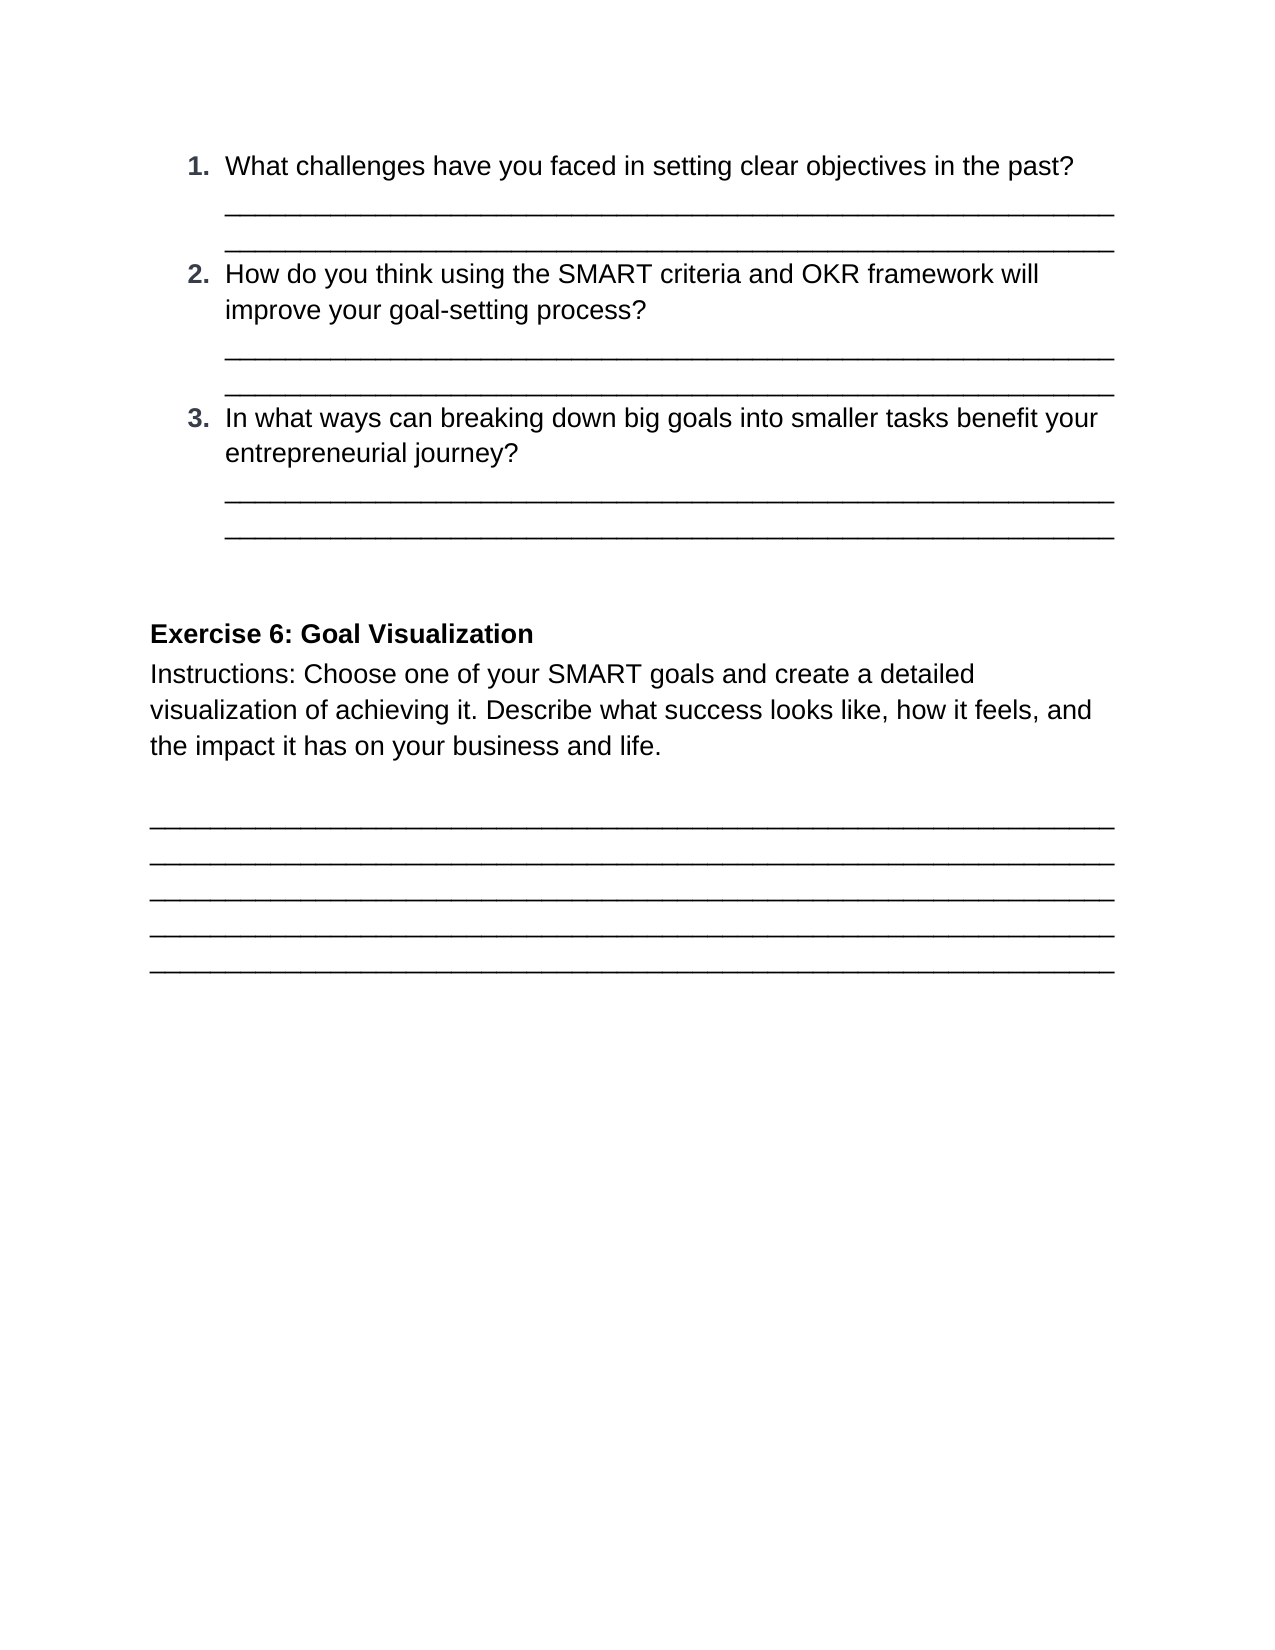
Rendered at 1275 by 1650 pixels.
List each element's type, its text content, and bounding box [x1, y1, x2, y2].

list In what ways can breaking down big goals into smaller tasks benefit your entrepreneurial journey? ______________________________________________________________________________________________________________________ [187, 402, 1125, 541]
text Instructions: Choose one of your SMART goals and create a detailed visualization of achieving it. Describe what success looks like, how it feels, and the impact it has on your business and life. [150, 658, 1125, 761]
list How do you think using the SMART criteria and OKR framework will improve your goal-setting process? ______________________________________________________________________________________________________________________ [187, 258, 1125, 397]
subtitle Exercise 6: Goal Visualization [150, 618, 1125, 649]
list What challenges have you faced in setting clear objectives in the past? ______________________________________________________________________________________________________________________ [187, 150, 1125, 253]
text ________________________________________________________________________________________________________________________________________________________________________________________________________________________________________________________________________________________________________________________________ [150, 799, 1125, 974]
